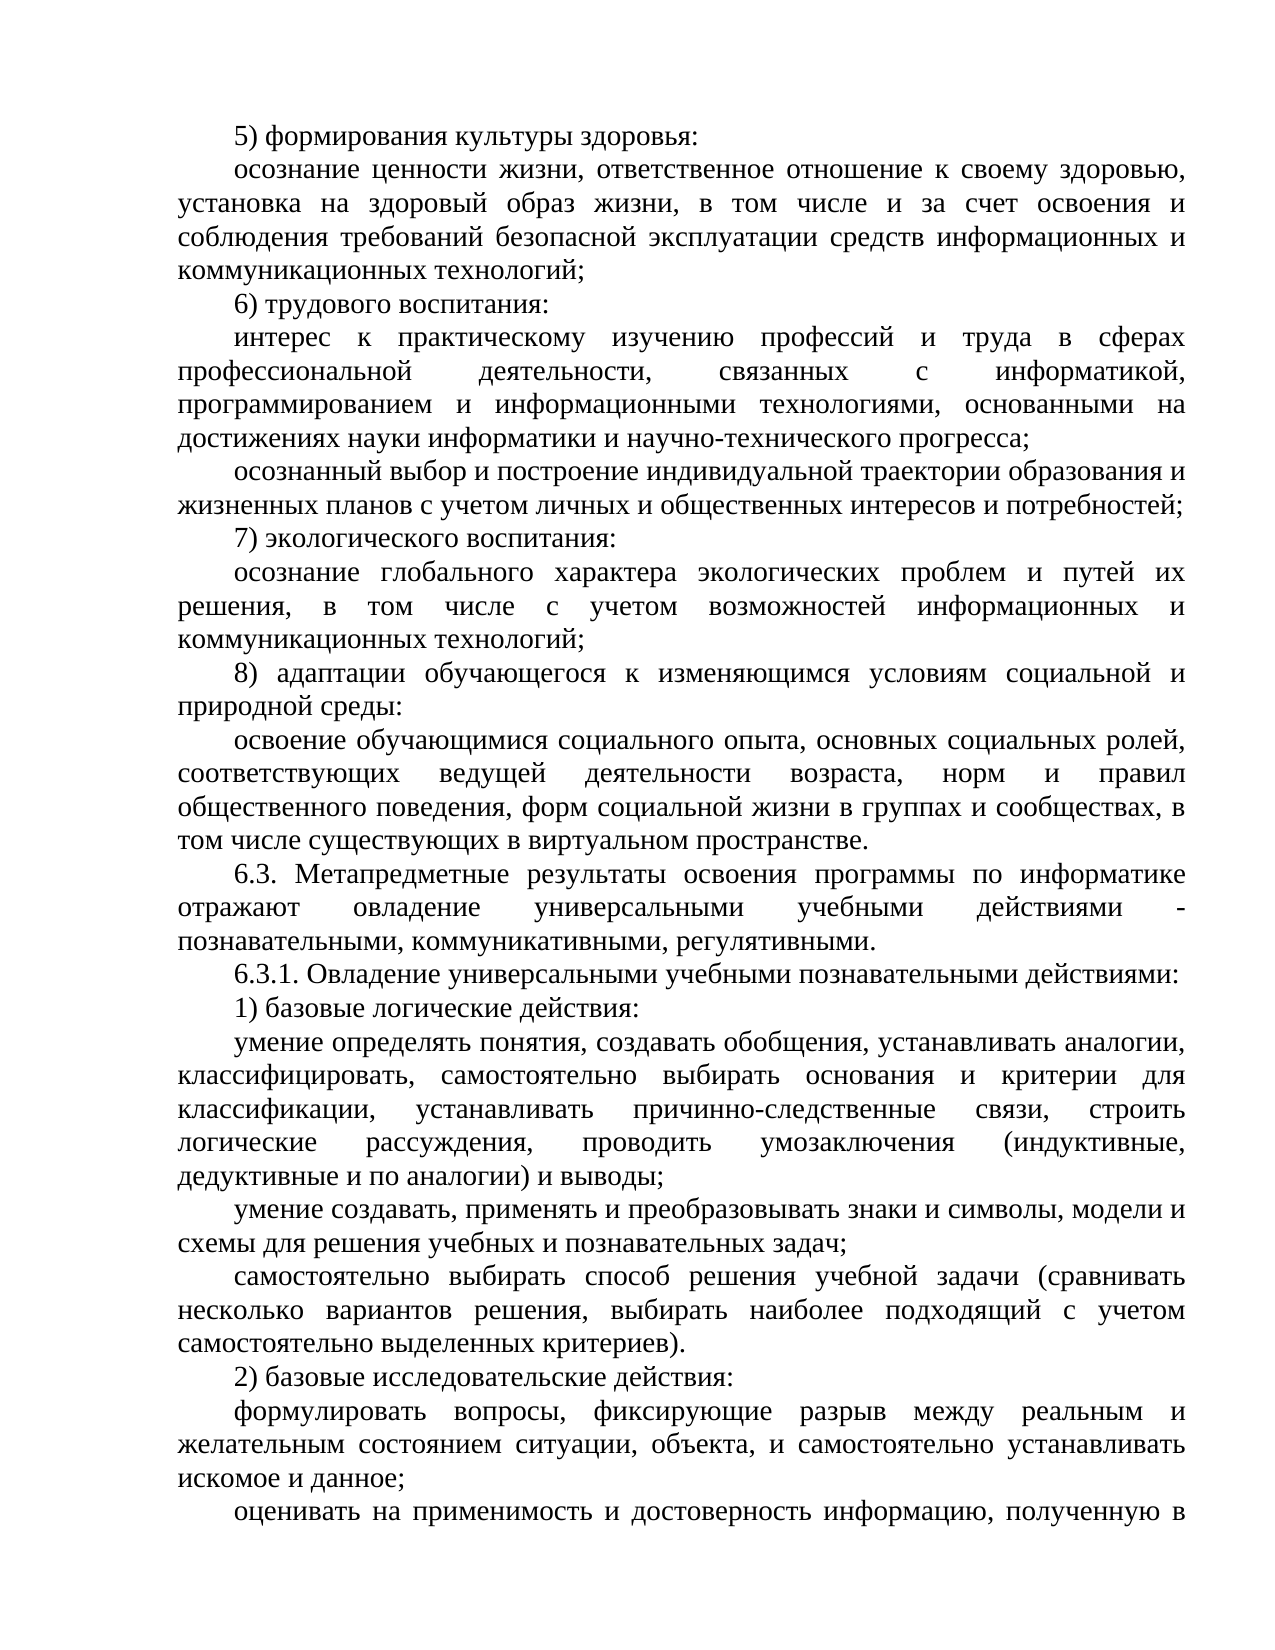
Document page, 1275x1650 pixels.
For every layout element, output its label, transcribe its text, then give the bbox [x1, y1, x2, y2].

text интерес к практическому изучению профессий и труда в сферах профессиональной деятельности, связанных с информатикой, программированием и информационными технологиями, основанными на достижениях науки информатики и научно-технического прогресса; [177, 319, 1186, 453]
text освоение обучающимися социального опыта, основных социальных ролей, соответствующих ведущей деятельности возраста, норм и правил общественного поведения, форм социальной жизни в группах и сообществах, в том числе существующих в виртуальном пространстве. [177, 722, 1186, 856]
text 7) экологического воспитания: [177, 521, 1186, 554]
text умение определять понятия, создавать обобщения, устанавливать аналогии, классифицировать, самостоятельно выбирать основания и критерии для классификации, устанавливать причинно-следственные связи, строить логические рассуждения, проводить умозаключения (индуктивные, дедуктивные и по аналогии) и выводы; [177, 1024, 1186, 1191]
text 1) базовые логические действия: [177, 990, 1186, 1024]
text осознание ценности жизни, ответственное отношение к своему здоровью, установка на здоровый образ жизни, в том числе и за счет освоения и соблюдения требований безопасной эксплуатации средств информационных и коммуникационных технологий; [177, 152, 1186, 286]
text 6.3.1. Овладение универсальными учебными познавательными действиями: [177, 957, 1186, 990]
text 8) адаптации обучающегося к изменяющимся условиям социальной и природной среды: [177, 655, 1186, 722]
text формулировать вопросы, фиксирующие разрыв между реальным и желательным состоянием ситуации, объекта, и самостоятельно устанавливать искомое и данное; [177, 1393, 1186, 1493]
text 5) формирования культуры здоровья: [177, 118, 1186, 152]
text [177, 1493, 1186, 1527]
text 2) базовые исследовательские действия: [177, 1359, 1186, 1393]
text 6.3. Метапредметные результаты освоения программы по информатике отражают овладение универсальными учебными действиями - познавательными, коммуникативными, регулятивными. [177, 856, 1186, 957]
text умение создавать, применять и преобразовывать знаки и символы, модели и схемы для решения учебных и познавательных задач; [177, 1191, 1186, 1258]
text самостоятельно выбирать способ решения учебной задачи (сравнивать несколько вариантов решения, выбирать наиболее подходящий с учетом самостоятельно выделенных критериев). [177, 1258, 1186, 1359]
text осознание глобального характера экологических проблем и путей их решения, в том числе с учетом возможностей информационных и коммуникационных технологий; [177, 554, 1186, 655]
text 6) трудового воспитания: [177, 286, 1186, 319]
text осознанный выбор и построение индивидуальной траектории образования и жизненных планов с учетом личных и общественных интересов и потребностей; [177, 453, 1186, 521]
